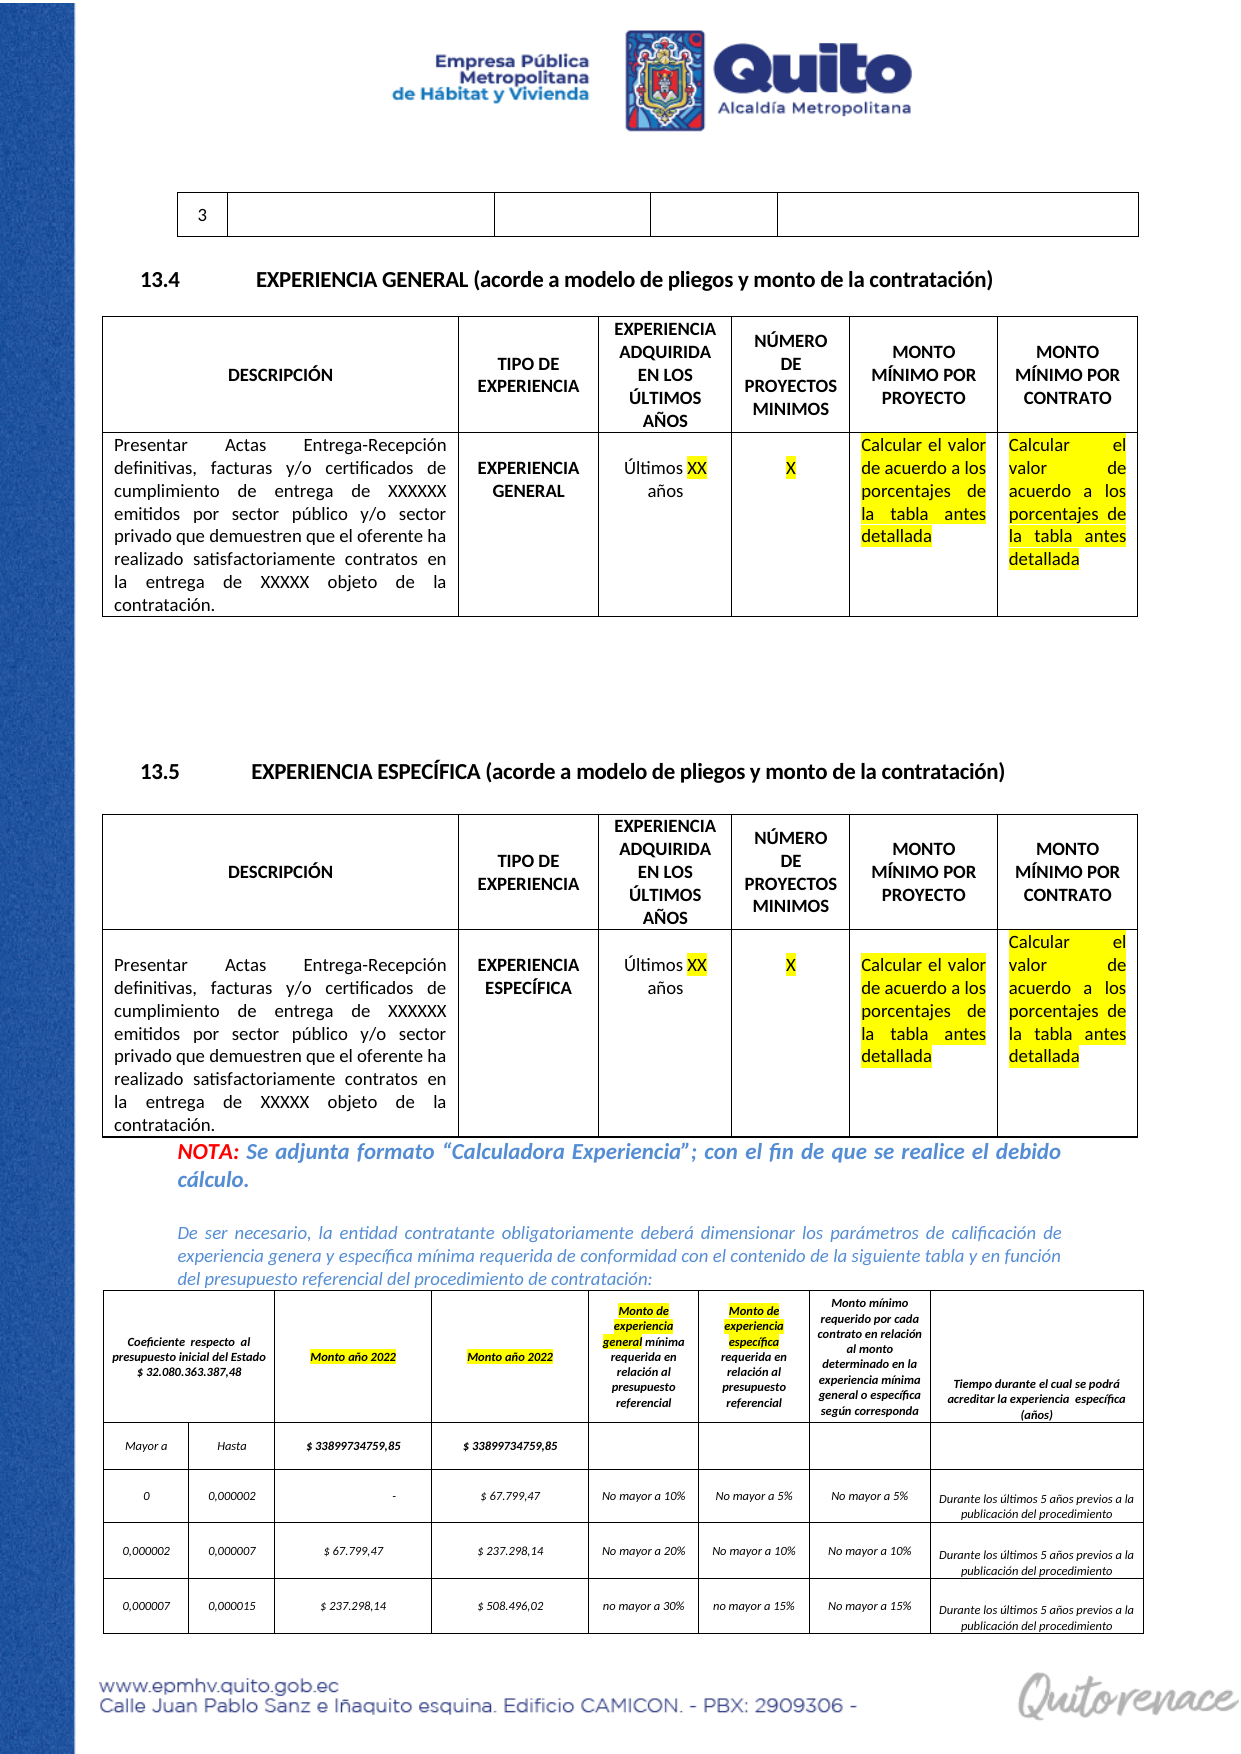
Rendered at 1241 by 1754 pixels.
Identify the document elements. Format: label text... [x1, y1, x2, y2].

table_cell Hasta [189, 1423, 274, 1469]
table_cell 0,000007 [189, 1523, 274, 1578]
table_cell No mayor a 5% [699, 1470, 809, 1522]
table_header MONTO MÍNIMO POR CONTRATO [998, 317, 1137, 432]
table_cell $ 33899734759,85 [432, 1423, 588, 1469]
table_header Coeficiente respecto al presupuesto inicial del Estado $ 32.080.363.387,48 [104, 1291, 274, 1422]
table_cell [651, 193, 777, 236]
table_cell EXPERIENCIA ESPECÍFICA [459, 930, 598, 1136]
table_cell Últimos XX años [599, 930, 731, 1136]
table_header EXPERIENCIA ADQUIRIDA EN LOS ÚLTIMOS AÑOS [599, 317, 731, 432]
table_cell 3 [178, 193, 227, 236]
table_header DESCRIPCIÓN [103, 815, 458, 929]
table_cell No mayor a 10% [810, 1523, 930, 1578]
table_cell 0,000015 [189, 1579, 274, 1633]
table_header NÚMERO DE PROYECTOS MINIMOS [732, 317, 849, 432]
table_cell Durante los últimos 5 años previos a la publicación del procedimiento [931, 1470, 1143, 1522]
table_cell Últimos XX años [599, 433, 731, 616]
table_cell EXPERIENCIA GENERAL [459, 433, 598, 616]
table_cell [495, 193, 650, 236]
table_cell [699, 1423, 809, 1469]
table_cell 0,000002 [104, 1523, 188, 1578]
table_cell $ 67.799,47 [275, 1523, 431, 1578]
table_cell [931, 1423, 1143, 1469]
table_cell Calcular el valor de acuerdo a los porcentajes de la tabla antes detallada [998, 433, 1137, 616]
table_cell $ 67.799,47 [432, 1470, 588, 1522]
table_header Monto mínimo requerido por cada contrato en relación al monto determinado en la experiencia mínima general o específica según corresponda [810, 1291, 930, 1422]
table_header MONTO MÍNIMO POR PROYECTO [850, 317, 997, 432]
table_header TIPO DE EXPERIENCIA [459, 317, 598, 432]
table_cell 0,000002 [189, 1470, 274, 1522]
table_cell Presentar Actas Entrega-Recepción definitivas, facturas y/o certificados de cumplimiento de entrega de XXXXXX emitidos por sector público y/o sector privado que demuestren que el oferente ha realizado satisfactoriamente contratos en la entrega de XXXXX objeto de la contratación. [103, 930, 458, 1136]
table_cell [778, 193, 1138, 236]
table_cell No mayor a 15% [810, 1579, 930, 1633]
table_cell [589, 1423, 698, 1469]
table_cell Mayor a [104, 1423, 188, 1469]
table_cell Calcular el valor de acuerdo a los porcentajes de la tabla antes detallada [850, 433, 997, 616]
table_cell $ 237.298,14 [432, 1523, 588, 1578]
table_cell Durante los últimos 5 años previos a la publicación del procedimiento [931, 1523, 1143, 1578]
table_header MONTO MÍNIMO POR PROYECTO [850, 815, 997, 929]
table_cell 0 [104, 1470, 188, 1522]
table_cell [810, 1423, 930, 1469]
table_cell no mayor a 15% [699, 1579, 809, 1633]
table_cell No mayor a 5% [810, 1470, 930, 1522]
text NOTA: Se adjunta formato “Calculadora Experiencia”; con el fin de que se realice el debido cálculo. [177, 1138, 1063, 1193]
table_header TIPO DE EXPERIENCIA [459, 815, 598, 929]
table_cell Presentar Actas Entrega-Recepción definitivas, facturas y/o certificados de cumplimiento de entrega de XXXXXX emitidos por sector público y/o sector privado que demuestren que el oferente ha realizado satisfactoriamente contratos en la entrega de XXXXX objeto de la contratación. [103, 433, 458, 616]
table_cell 0,000007 [104, 1579, 188, 1633]
table_header NÚMERO DE PROYECTOS MINIMOS [732, 815, 849, 929]
table_header Monto de experiencia general mínima requerida en relación al presupuesto referencial [589, 1291, 698, 1422]
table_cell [931, 1579, 1143, 1633]
table_header DESCRIPCIÓN [103, 317, 458, 432]
table_header EXPERIENCIA ADQUIRIDA EN LOS ÚLTIMOS AÑOS [599, 815, 731, 929]
table_cell Calcular el valor de acuerdo a los porcentajes de la tabla antes detallada [850, 930, 997, 1136]
table_cell $ 508.496,02 [432, 1579, 588, 1633]
table_cell - [275, 1470, 431, 1522]
table_cell X [732, 433, 849, 616]
table_cell No mayor a 10% [699, 1523, 809, 1578]
table_cell No mayor a 20% [589, 1523, 698, 1578]
list EXPERIENCIA GENERAL (acorde a modelo de pliegos y monto de la contratación) [140, 265, 1063, 293]
table_header Tiempo durante el cual se podrá acreditar la experiencia específica (años) [931, 1291, 1143, 1422]
table_cell Calcular el valor de acuerdo a los porcentajes de la tabla antes detallada [998, 930, 1137, 1136]
table_header MONTO MÍNIMO POR CONTRATO [998, 815, 1137, 929]
picture [0, 3, 1239, 1754]
table_cell No mayor a 10% [589, 1470, 698, 1522]
text De ser necesario, la entidad contratante obligatoriamente deberá dimensionar los parámetros de calificación de experiencia genera y específica mínima requerida de conformidad con el contenido de la siguiente tabla y en función del presupuesto referencial del procedimiento de contratación: [177, 1221, 1063, 1290]
table_cell [228, 193, 494, 236]
table_cell $ 33899734759,85 [275, 1423, 431, 1469]
table_cell $ 237.298,14 [275, 1579, 431, 1633]
list EXPERIENCIA ESPECÍFICA (acorde a modelo de pliegos y monto de la contratación) [140, 757, 1063, 785]
table_header Monto año 2022 [275, 1291, 431, 1422]
table_cell no mayor a 30% [589, 1579, 698, 1633]
table_header Monto año 2022 [432, 1291, 588, 1422]
table_header Monto de experiencia específica requerida en relación al presupuesto referencial [699, 1291, 809, 1422]
table_cell X [732, 930, 849, 1136]
